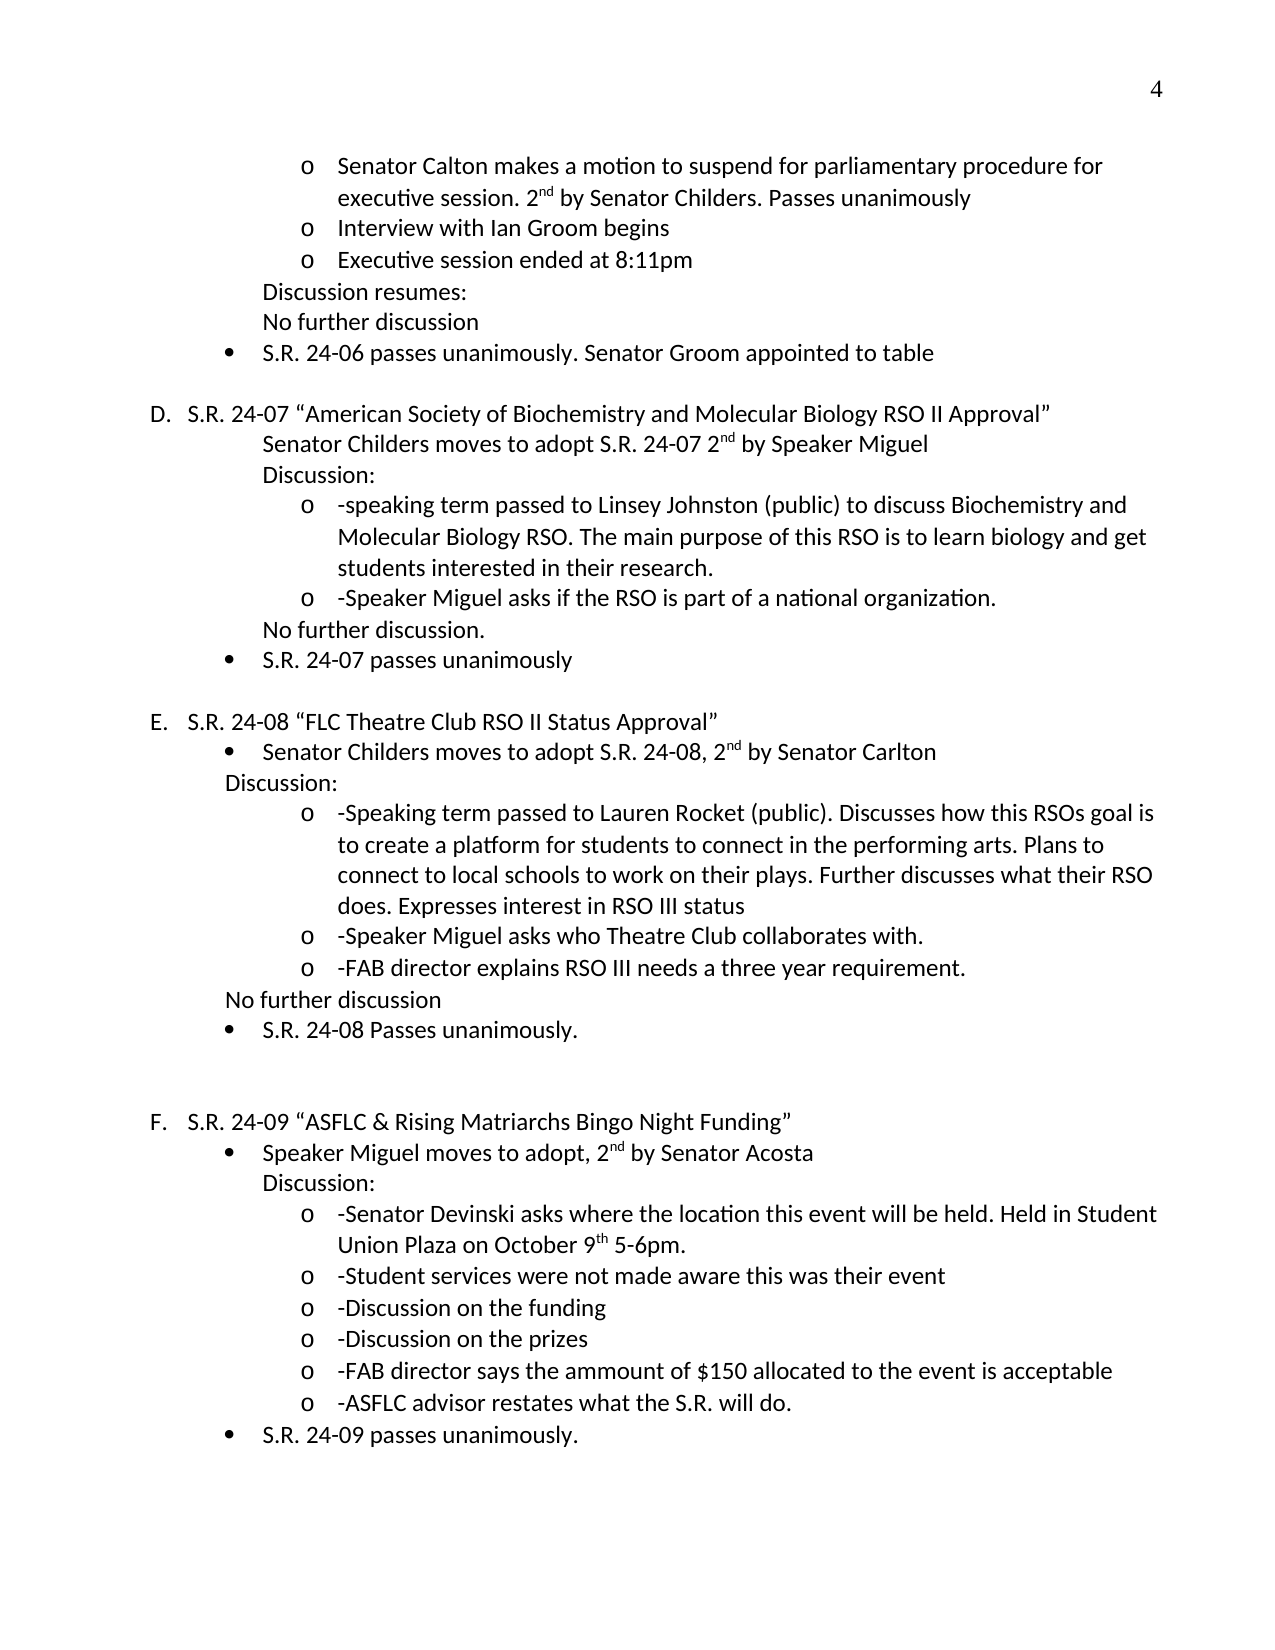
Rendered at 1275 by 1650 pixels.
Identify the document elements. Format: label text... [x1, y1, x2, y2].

list No further discussion [187, 984, 1162, 1014]
list -FAB director says the ammount of $150 allocated to the event is acceptable [300, 1355, 1162, 1387]
list S.R. 24-06 passes unanimously. Senator Groom appointed to table [225, 337, 1162, 367]
list -Discussion on the funding [300, 1292, 1162, 1323]
list Senator Childers moves to adopt S.R. 24-08, 2nd by Senator Carlton [225, 736, 1162, 767]
list S.R. 24-07 “American Society of Biochemistry and Molecular Biology RSO II Approval” [150, 398, 1162, 428]
list S.R. 24-07 passes unanimously [225, 644, 1162, 675]
list No further discussion. [262, 614, 1162, 644]
list Discussion resumes: [262, 276, 1162, 306]
list -ASFLC advisor restates what the S.R. will do. [300, 1387, 1162, 1419]
list Discussion: [262, 459, 1162, 489]
list -Student services were not made aware this was their event [300, 1260, 1162, 1292]
list -Discussion on the prizes [300, 1323, 1162, 1355]
list -FAB director explains RSO III needs a three year requirement. [300, 952, 1162, 984]
list Discussion: [262, 1167, 1162, 1198]
list S.R. 24-08 “FLC Theatre Club RSO II Status Approval” [150, 706, 1162, 736]
list No further discussion [262, 306, 1162, 337]
list Senator Childers moves to adopt S.R. 24-07 2nd by Speaker Miguel [262, 428, 1162, 459]
list Executive session ended at 8:11pm [300, 244, 1162, 276]
list -Senator Devinski asks where the location this event will be held. Held in Student Union Plaza on October 9th 5-6pm. [300, 1198, 1162, 1260]
list Speaker Miguel moves to adopt, 2nd by Senator Acosta [225, 1137, 1162, 1167]
list -speaking term passed to Linsey Johnston (public) to discuss Biochemistry and Molecular Biology RSO. The main purpose of this RSO is to learn biology and get students interested in their research. [300, 489, 1162, 582]
list Senator Calton makes a motion to suspend for parliamentary procedure for executive session. 2nd by Senator Childers. Passes unanimously [300, 150, 1162, 212]
list S.R. 24-09 passes unanimously. [225, 1419, 1162, 1449]
list -Speaker Miguel asks if the RSO is part of a national organization. [300, 582, 1162, 614]
list -Speaking term passed to Lauren Rocket (public). Discusses how this RSOs goal is to create a platform for students to connect in the performing arts. Plans to connect to local schools to work on their plays. Further discusses what their RSO does. Expresses interest in RSO III status [300, 797, 1162, 921]
list Discussion: [225, 767, 1162, 797]
list Interview with Ian Groom begins [300, 212, 1162, 244]
list S.R. 24-09 “ASFLC & Rising Matriarchs Bingo Night Funding” [150, 1106, 1162, 1137]
list S.R. 24-08 Passes unanimously. [225, 1014, 1162, 1045]
list -Speaker Miguel asks who Theatre Club collaborates with. [300, 921, 1162, 952]
